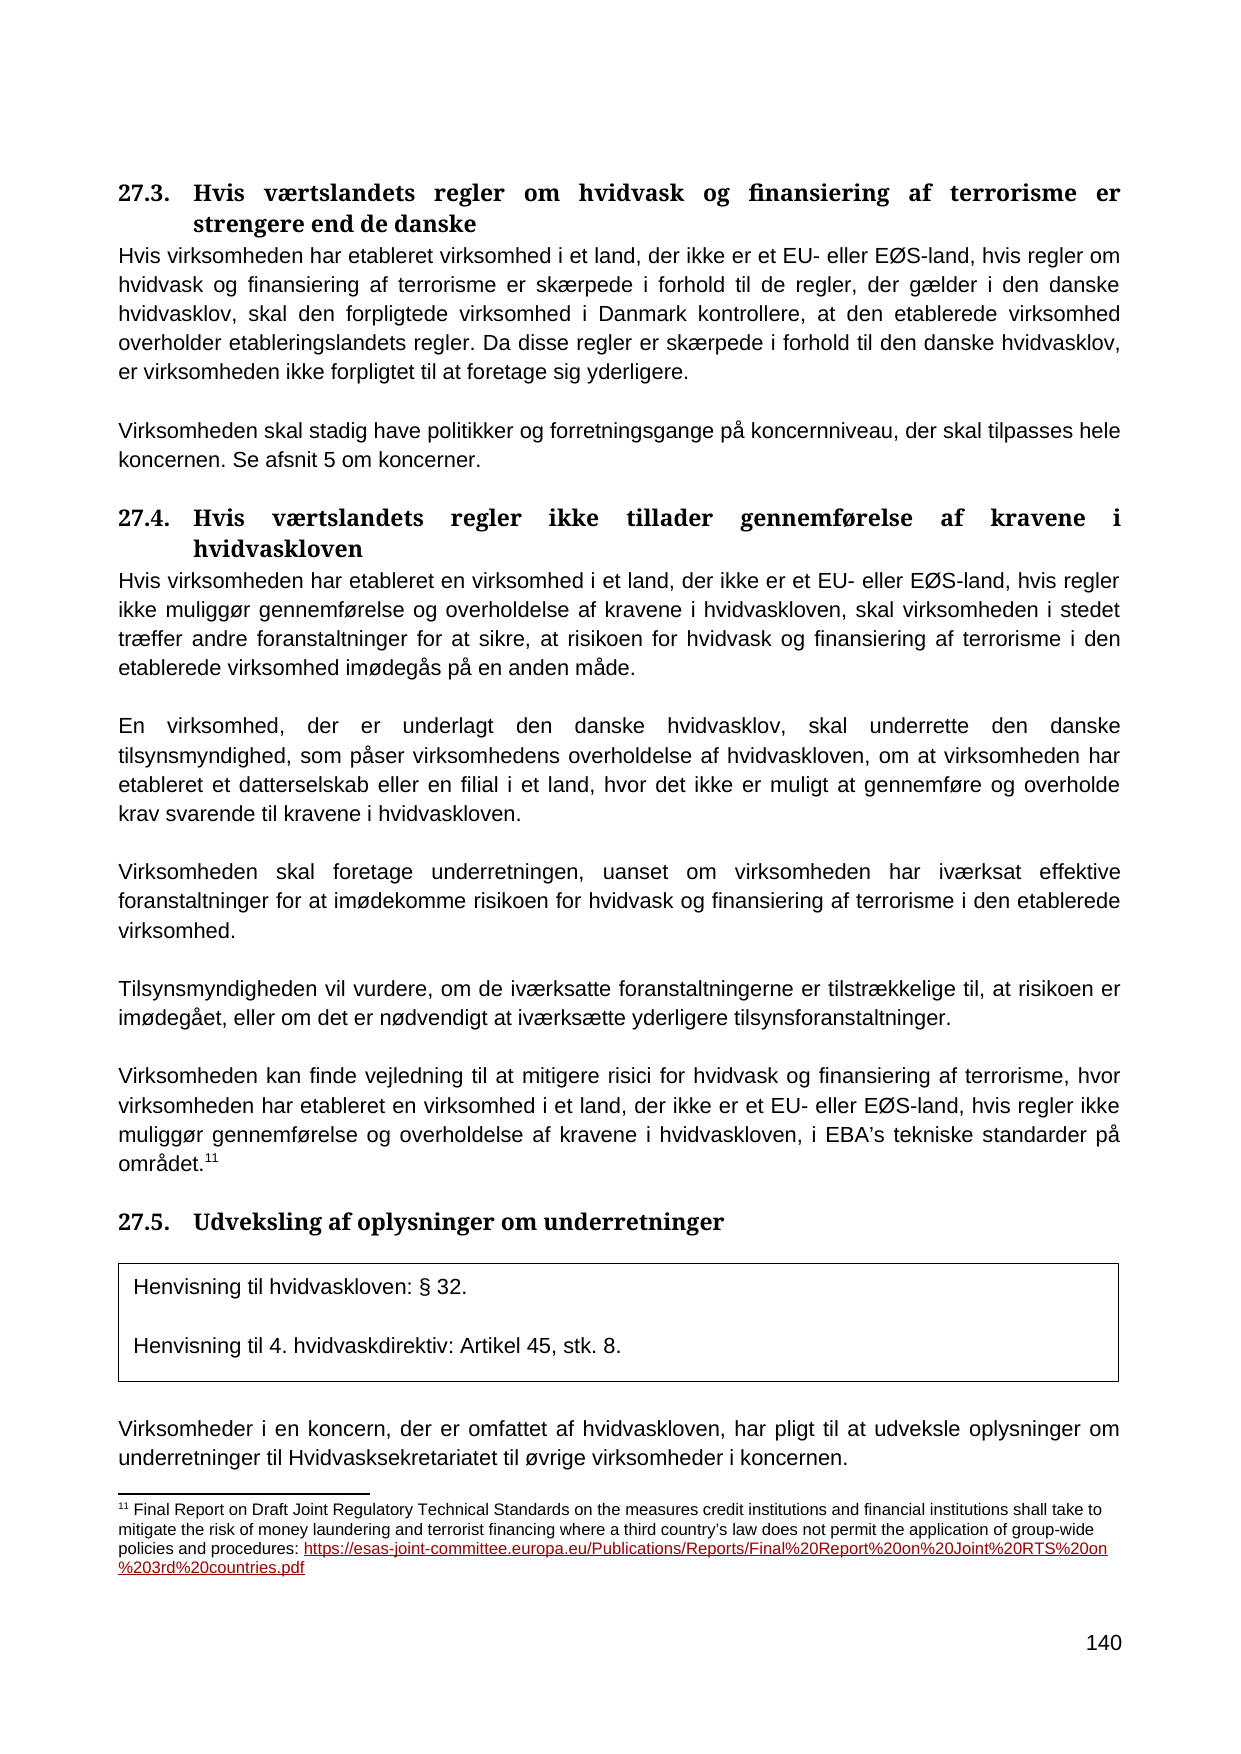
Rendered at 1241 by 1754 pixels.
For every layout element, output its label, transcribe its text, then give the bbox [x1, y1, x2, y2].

text Virksomheden skal stadig have politikker og forretningsgange på koncernniveau, der skal tilpasses hele koncernen. Se afsnit 5 om koncerner. [118, 415, 1122, 473]
text Virksomheden kan finde vejledning til at mitigere risici for hvidvask og finansiering af terrorisme, hvor virksomheden har etableret en virksomhed i et land, der ikke er et EU- eller EØS-land, hvis regler ikke muliggør gennemførelse og overholdelse af kravene i hvidvaskloven, i EBA’s tekniske standarder på området. [118, 1061, 1122, 1177]
text Virksomheden skal foretage underretningen, uanset om virksomheden har iværksat effektive foranstaltninger for at imødekomme risikoen for hvidvask og finansiering af terrorisme i den etablerede virksomhed. [118, 856, 1122, 944]
text En virksomhed, der er underlagt den danske hvidvasklov, skal underrette den danske tilsynsmyndighed, som påser virksomhedens overholdelse af hvidvaskloven, om at virksomheden har etableret et datterselskab eller en filial i et land, hvor det ikke er muligt at gennemføre og overholde krav svarende til kravene i hvidvaskloven. [118, 711, 1122, 827]
subtitle Hvis værtslandets regler om hvidvask og finansiering af terrorisme er strengere end de danske [118, 177, 1122, 240]
text Tilsynsmyndigheden vil vurdere, om de iværksatte foranstaltningerne er tilstrækkelige til, at risikoen er imødegået, eller om det er nødvendigt at iværksætte yderligere tilsynsforanstaltninger. [118, 973, 1122, 1031]
subtitle Udveksling af oplysninger om underretninger [118, 1206, 1122, 1238]
text Hvis virksomheden har etableret en virksomhed i et land, der ikke er et EU- eller EØS-land, hvis regler ikke muliggør gennemførelse og overholdelse af kravene i hvidvaskloven, skal virksomheden i stedet træffer andre foranstaltninger for at sikre, at risikoen for hvidvask og finansiering af terrorisme i den etablerede virksomhed imødegås på en anden måde. [118, 565, 1122, 681]
text Hvis virksomheden har etableret virksomhed i et land, der ikke er et EU- eller EØS-land, hvis regler om hvidvask og finansiering af terrorisme er skærpede i forhold til de regler, der gælder i den danske hvidvasklov, skal den forpligtede virksomhed i Danmark kontrollere, at den etablerede virksomhed overholder etableringslandets regler. Da disse regler er skærpede i forhold til den danske hvidvasklov, er virksomheden ikke forpligtet til at foretage sig yderligere. [118, 240, 1122, 386]
subtitle Hvis værtslandets regler ikke tillader gennemførelse af kravene i hvidvaskloven [118, 502, 1122, 565]
text Virksomheder i en koncern, der er omfattet af hvidvaskloven, har pligt til at udveksle oplysninger om underretninger til Hvidvasksekretariatet til øvrige virksomheder i koncernen. [118, 1413, 1122, 1471]
